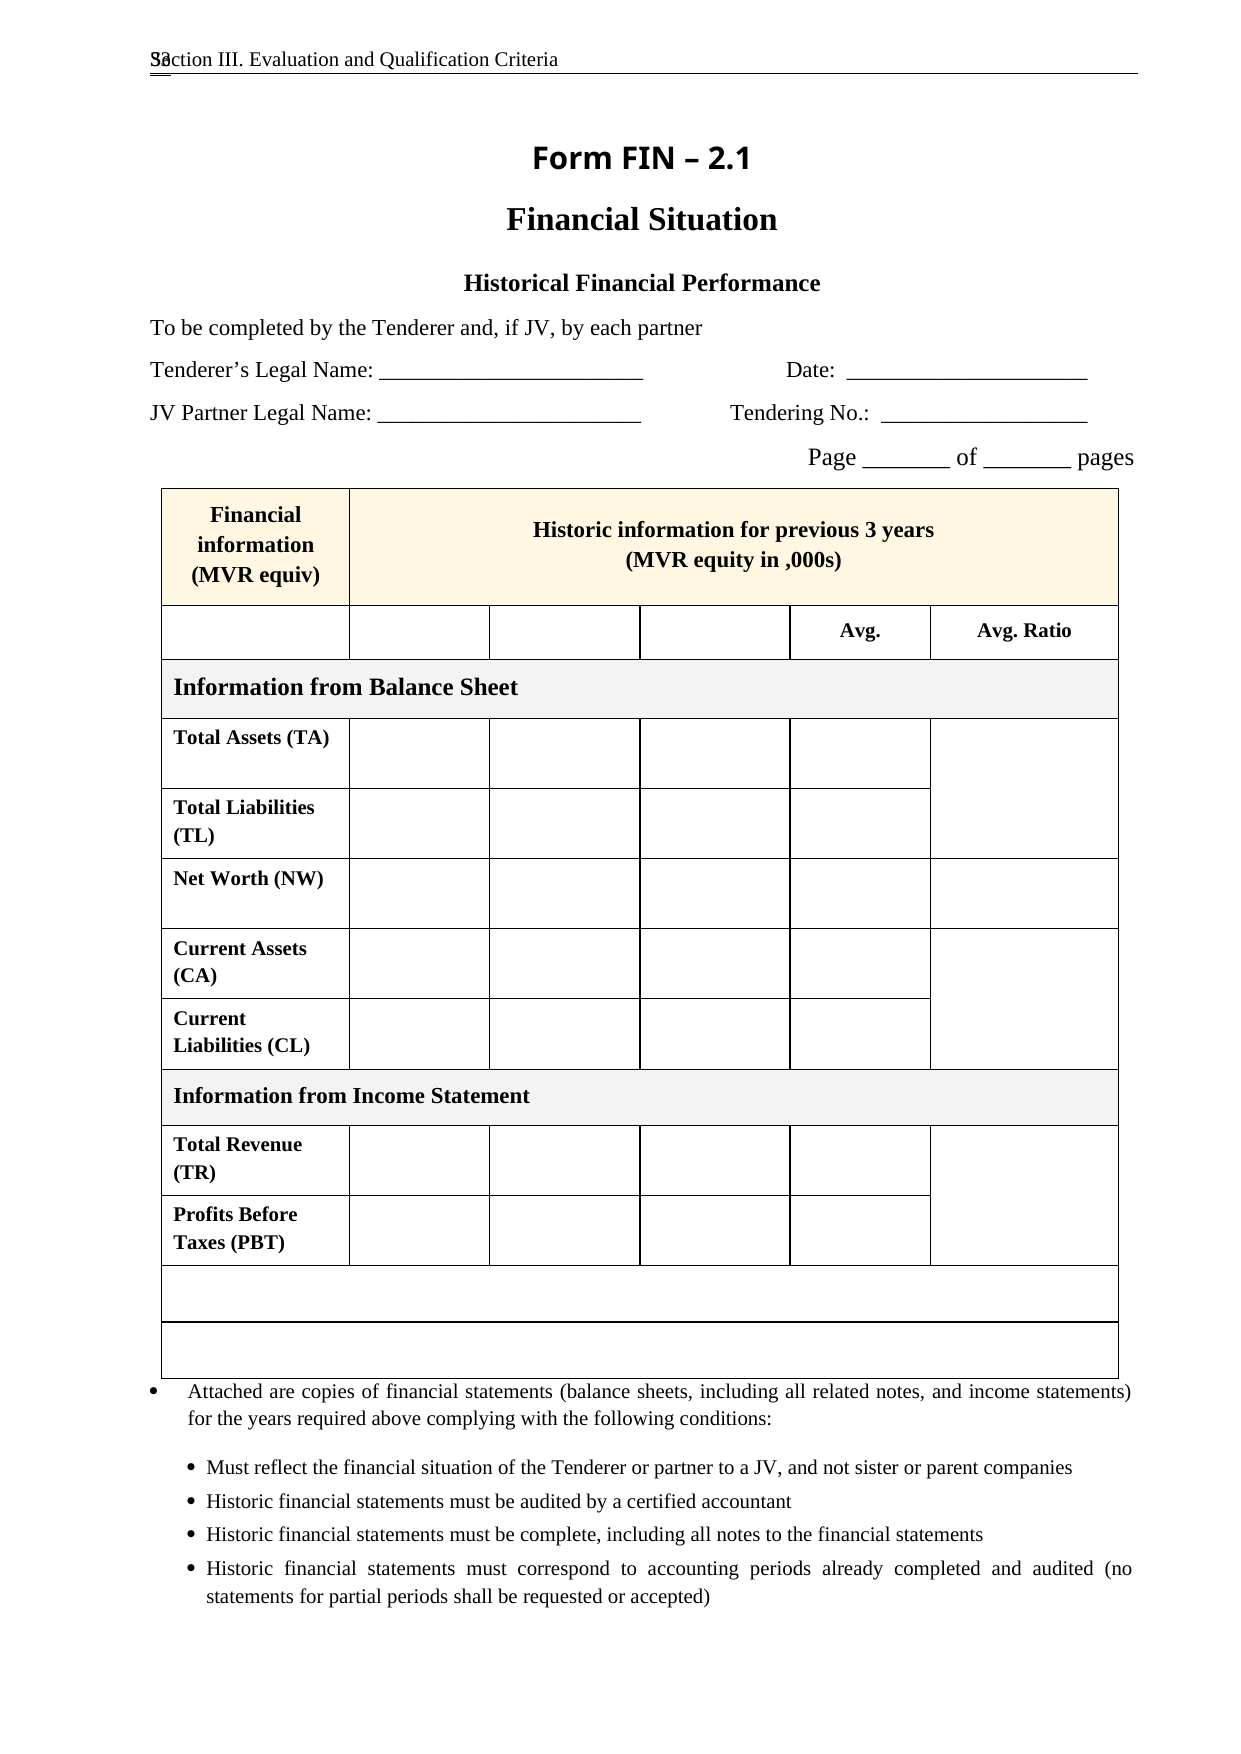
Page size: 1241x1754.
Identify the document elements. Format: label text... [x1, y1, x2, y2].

table_cell [350, 999, 489, 1068]
list Must reflect the financial situation of the Tenderer or partner to a JV, and not sister or parent companies [187, 1455, 1134, 1479]
table_cell [791, 859, 930, 928]
table_cell Information from Balance Sheet [162, 660, 1118, 718]
text Page _______ of _______ pages [150, 442, 1134, 471]
table_cell Net Worth (NW) [162, 859, 349, 928]
table_cell [641, 929, 789, 998]
table_cell Total Assets (TA) [162, 719, 349, 788]
table_cell [641, 606, 789, 659]
table_cell [641, 789, 789, 858]
table_cell Information from Income Statement [162, 1070, 1118, 1125]
table_cell [791, 929, 930, 998]
list Historic financial statements must be complete, including all notes to the financial statements [187, 1522, 1134, 1546]
table_cell [490, 1126, 639, 1195]
table_cell [350, 606, 489, 659]
table_header Historic information for previous 3 years (MVR equity in ,000s) [350, 489, 1118, 604]
table_cell [490, 719, 639, 788]
table_cell [791, 1196, 930, 1265]
table_cell Profits Before Taxes (PBT) [162, 1196, 349, 1265]
table_cell Current Liabilities (CL) [162, 999, 349, 1068]
text JV Partner Legal Name: _______________________ Tendering No.: __________________ [150, 399, 1134, 426]
table_cell Total Revenue (TR) [162, 1126, 349, 1195]
table_cell [162, 606, 349, 659]
subtitle Form FIN – 2.1 [150, 136, 1134, 178]
text Historical Financial Performance [150, 268, 1134, 297]
table_cell [162, 1266, 1118, 1321]
table_cell [162, 1323, 1118, 1378]
table_cell [490, 929, 639, 998]
table_cell [350, 929, 489, 998]
table_cell Avg. [791, 606, 930, 659]
list Historic financial statements must be audited by a certified accountant [187, 1488, 1134, 1513]
table_cell Current Assets (CA) [162, 929, 349, 998]
table_cell [350, 1126, 489, 1195]
table_cell [791, 789, 930, 858]
table_cell [641, 1126, 789, 1195]
table_cell [490, 1196, 639, 1265]
table_cell [931, 1126, 1118, 1265]
table_cell [350, 719, 489, 788]
table_cell [490, 859, 639, 928]
table_cell [791, 999, 930, 1068]
text Attached are copies of financial statements (balance sheets, including all related notes, and income statements) for the years required above complying with the following conditions: [150, 1379, 1134, 1430]
table_cell [641, 999, 789, 1068]
table_cell [641, 859, 789, 928]
table_cell Total Liabilities (TL) [162, 789, 349, 858]
table_cell [931, 719, 1118, 858]
table_cell [350, 859, 489, 928]
table_cell [641, 1196, 789, 1265]
table_cell [791, 719, 930, 788]
table_header Financial information (MVR equiv) [162, 489, 349, 604]
table_cell [350, 789, 489, 858]
text Financial Situation [150, 199, 1134, 238]
list Historic financial statements must correspond to accounting periods already completed and audited (no statements for partial periods shall be requested or accepted) [187, 1556, 1134, 1608]
table_cell Avg. Ratio [931, 606, 1118, 659]
text Tenderer’s Legal Name: _______________________ Date: _____________________ [150, 357, 1134, 383]
table_cell [490, 999, 639, 1068]
table_cell [490, 789, 639, 858]
text To be completed by the Tenderer and, if JV, by each partner [150, 314, 1134, 340]
table_cell [490, 606, 639, 659]
table_cell [931, 929, 1118, 1068]
table_cell [791, 1126, 930, 1195]
table_cell [931, 859, 1118, 928]
table_cell [641, 719, 789, 788]
table_cell [350, 1196, 489, 1265]
